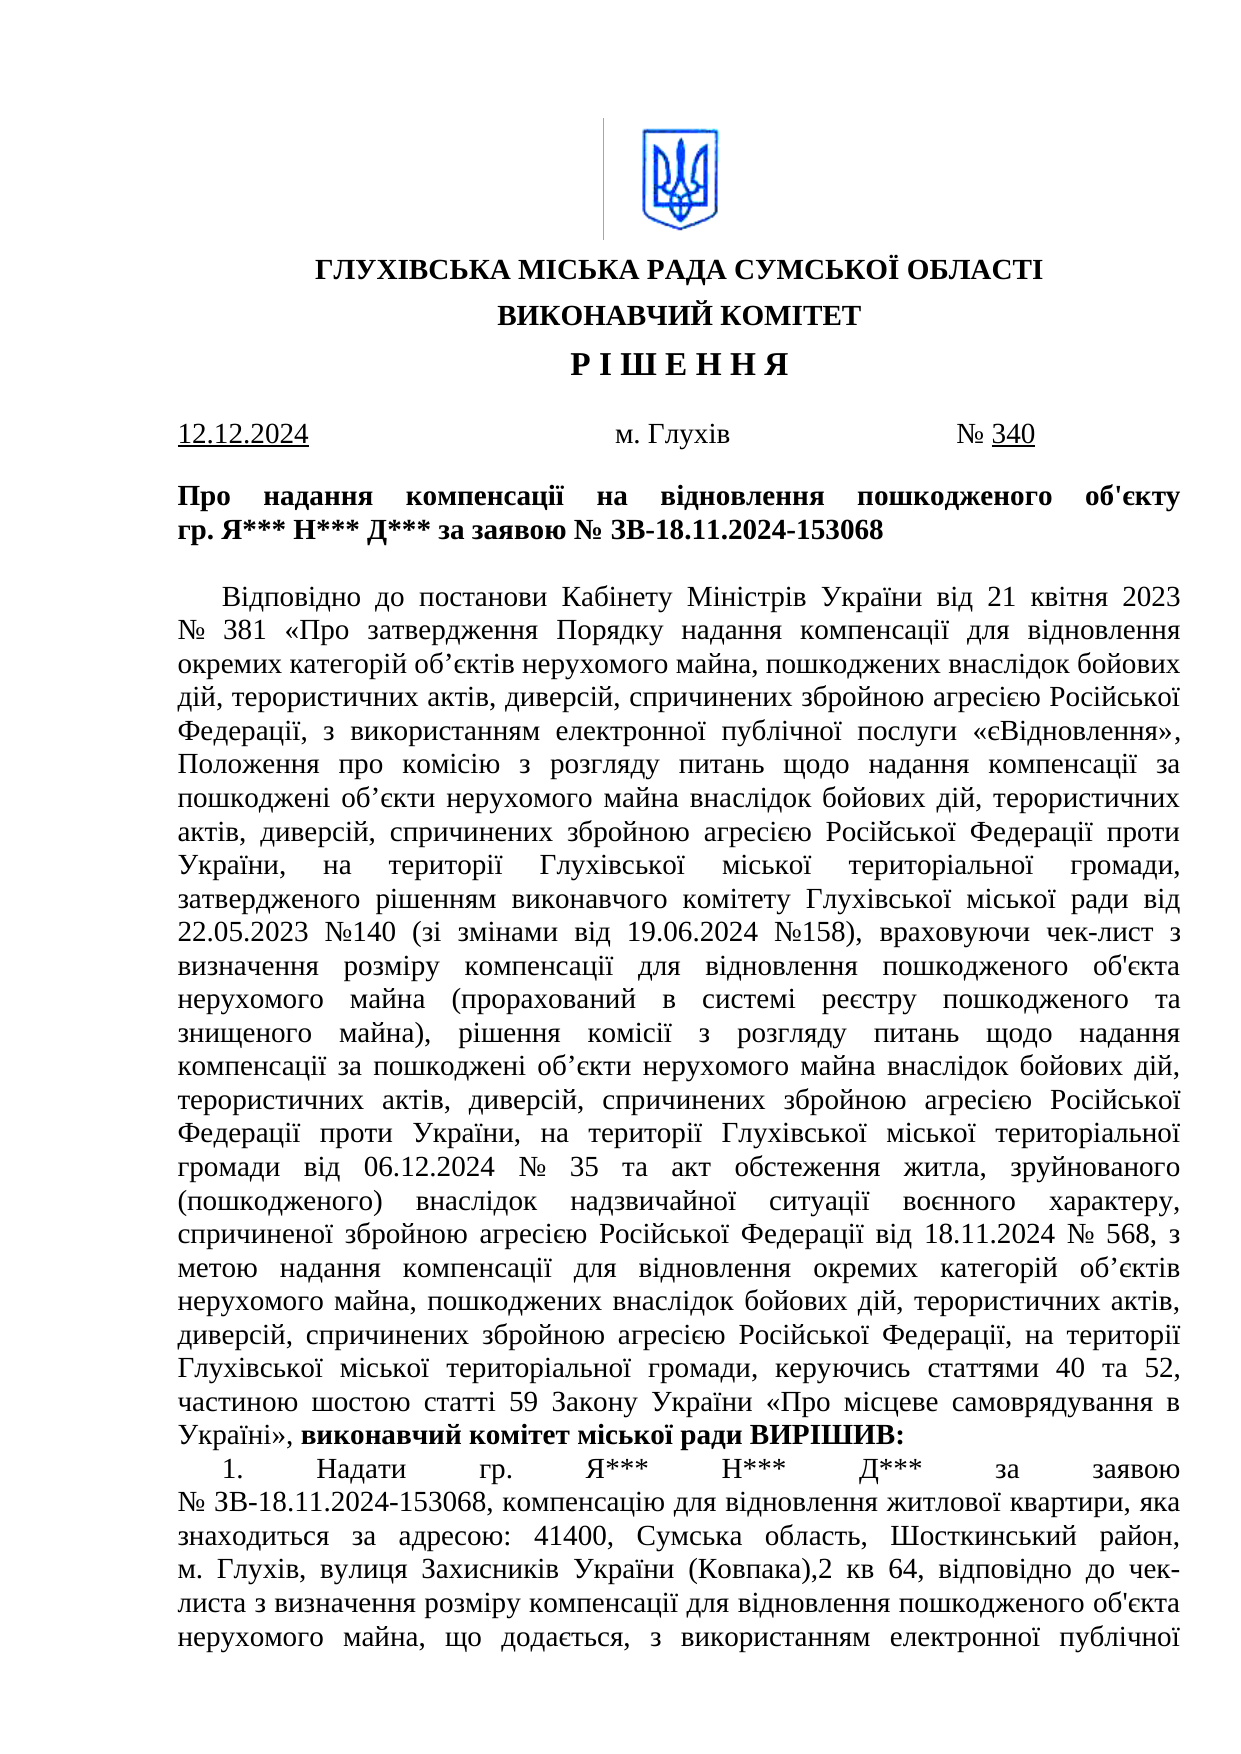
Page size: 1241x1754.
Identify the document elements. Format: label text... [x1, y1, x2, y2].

text Відповідно до постанови Кабінету Міністрів України від 21 квітня 2023 № 381 «Про затвердження Порядку надання компенсації для відновлення окремих категорій об’єктів нерухомого майна, пошкоджених внаслідок бойових дій, терористичних актів, диверсій, спричинених збройною агресією Російської Федерації, з використанням електронної публічної послуги «єВідновлення», Положення про комісію з розгляду питань щодо надання компенсації за пошкоджені об’єкти нерухомого майна внаслідок бойових дій, терористичних актів, диверсій, спричинених збройною агресією Російської Федерації проти України, на території Глухівської міської територіальної громади, затвердженого рішенням виконавчого комітету Глухівської міської ради від 22.05.2023 №140 (зі змінами від 19.06.2024 №158), враховуючи чек-лист з визначення розміру компенсації для відновлення пошкодженого об'єкта нерухомого майна (прорахований в системі реєстру пошкодженого та знищеного майна), рішення комісії з розгляду питань щодо надання компенсації за пошкоджені об’єкти нерухомого майна внаслідок бойових дій, терористичних актів, диверсій, спричинених збройною агресією Російської Федерації проти України, на території Глухівської міської територіальної громади від 06.12.2024 № 35 та акт обстеження житла, зруйнованого (пошкодженого) внаслідок надзвичайної ситуації воєнного характеру, спричиненої збройною агресією Російської Федерації від 18.11.2024 № 568, з метою надання компенсації для відновлення окремих категорій об’єктів нерухомого майна, пошкоджених внаслідок бойових дій, терористичних актів, диверсій, спричинених збройною агресією Російської Федерації, на території Глухівської міської територіальної громади, керуючись статтями 40 та 52, частиною шостою статті 59 Закону України «Про місцеве самоврядування в Україні», виконавчий комітет міської ради ВИРІШИВ: [177, 579, 1181, 1451]
subtitle Р І Ш Е Н Н Я [177, 344, 1181, 382]
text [177, 1451, 1181, 1652]
subtitle Про надання компенсації на відновлення пошкодженого об'єкту гр. Я*** Н*** Д*** за заявою № ЗВ-18.11.2024-153068 [610, 512, 1181, 545]
subtitle ВИКОНАВЧИЙ КОМІТЕТ [177, 298, 1181, 332]
subtitle ГЛУХІВСЬКА МІСЬКА РАДА СУМСЬКОЇ ОБЛАСТІ [177, 252, 1181, 286]
subtitle 12.12.2024 м. Глухів № 340 [177, 416, 1181, 449]
picture [603, 118, 755, 240]
